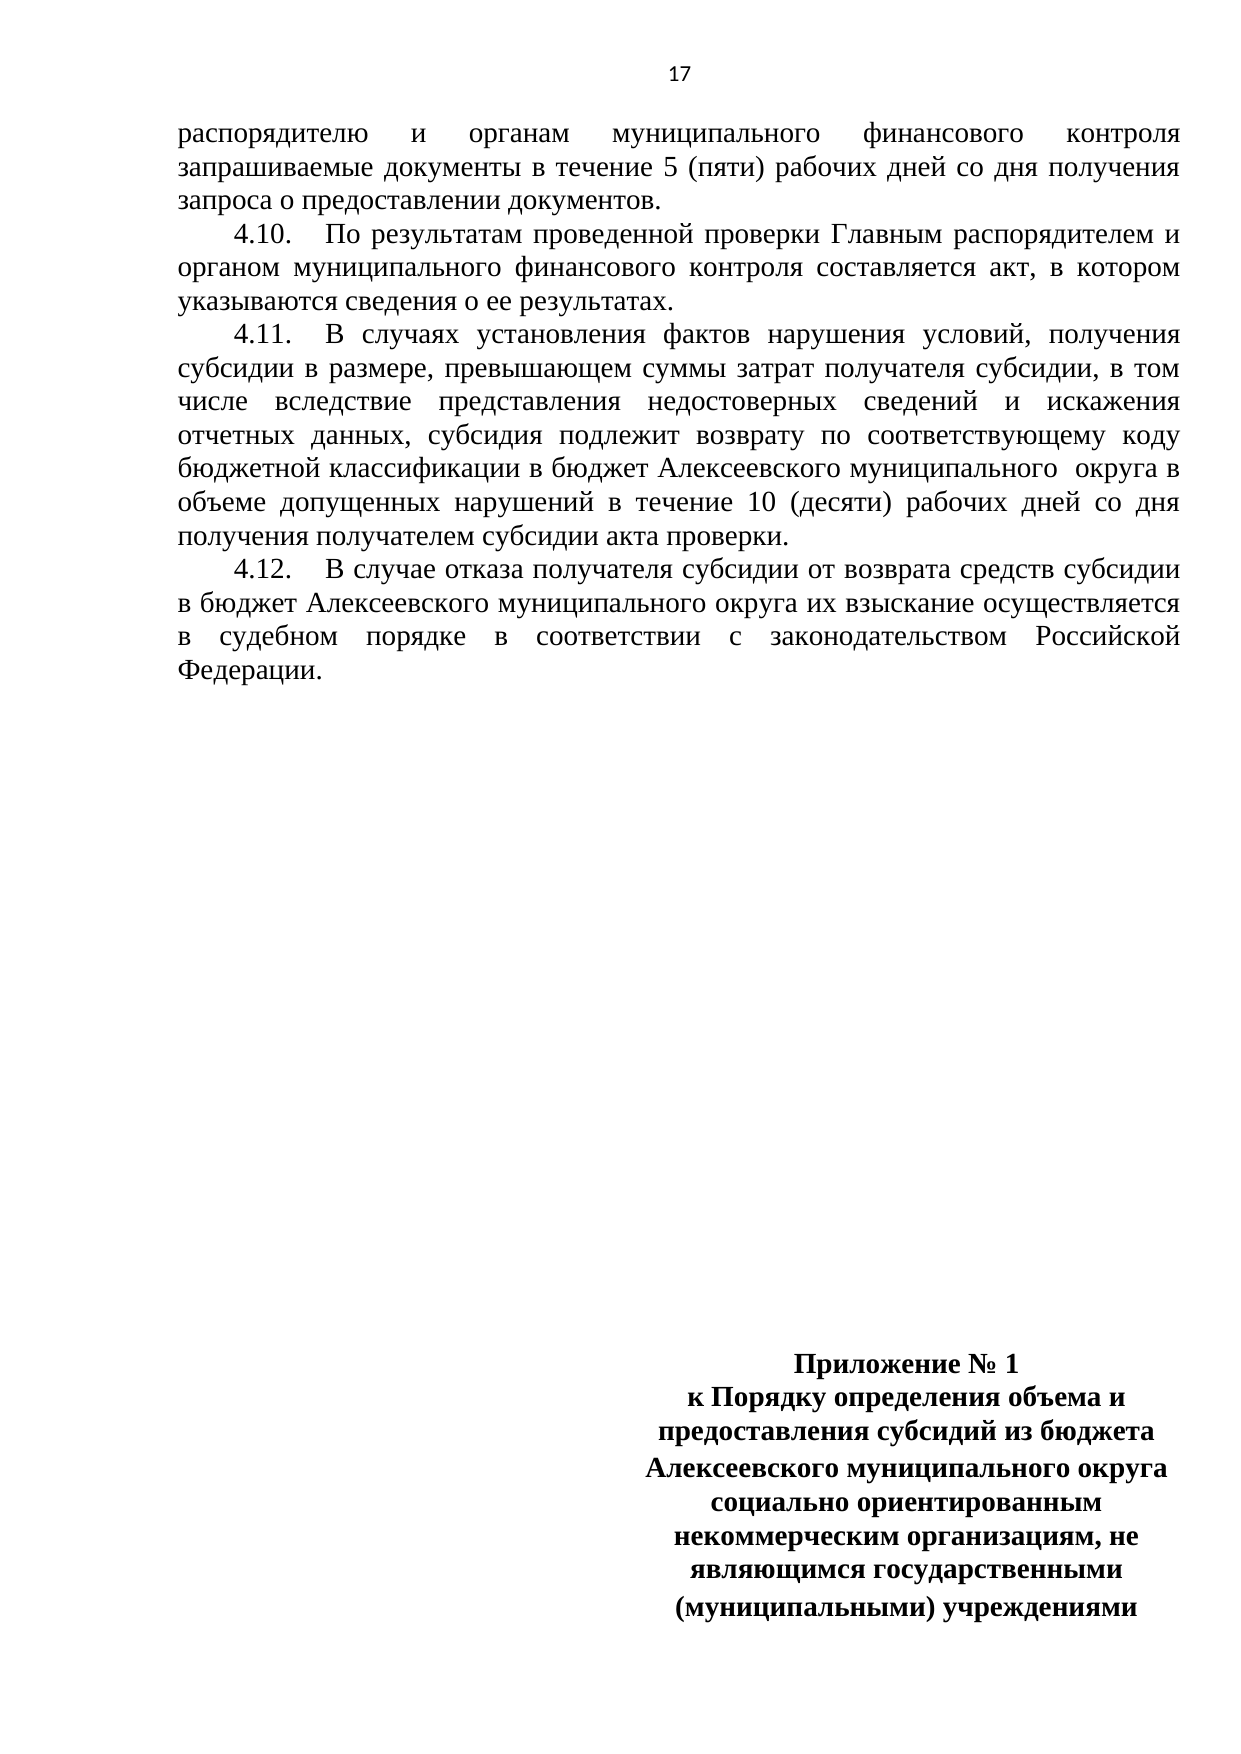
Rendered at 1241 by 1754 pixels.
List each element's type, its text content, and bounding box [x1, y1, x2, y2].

table_cell некоммерческим организациям, не [620, 1518, 1192, 1552]
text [177, 115, 1181, 216]
table_header Приложение № 1 [620, 1346, 1192, 1379]
text 4.11. В случаях установления фактов нарушения условий, получения субсидии в размере, превышающем суммы затрат получателя субсидии, в том числе вследствие представления недостоверных сведений и искажения отчетных данных, субсидия подлежит возврату по соответствующему коду бюджетной классификации в бюджет Алексеевского муниципального округа в объеме допущенных нарушений в течение 10 (десяти) рабочих дней со дня получения получателем субсидии акта проверки. [177, 316, 1181, 551]
table_cell социально ориентированным [620, 1485, 1192, 1518]
text 4.12. В случае отказа получателя субсидии от возврата средств субсидии в бюджет Алексеевского муниципального округа их взыскание осуществляется в судебном порядке в соответствии с законодательством Российской Федерации. [177, 551, 1181, 685]
table_cell являющимся государственными [620, 1552, 1192, 1589]
table_cell к Порядку определения объема и [620, 1379, 1192, 1413]
table_cell (муниципальными) учреждениями [620, 1589, 1192, 1622]
text 4.10. По результатам проведенной проверки Главным распорядителем и органом муниципального финансового контроля составляется акт, в котором указываются сведения о ее результатах. [177, 216, 1181, 316]
table_cell предоставления субсидий из бюджета [620, 1413, 1192, 1450]
table_cell Алексеевского муниципального округа [620, 1450, 1192, 1484]
